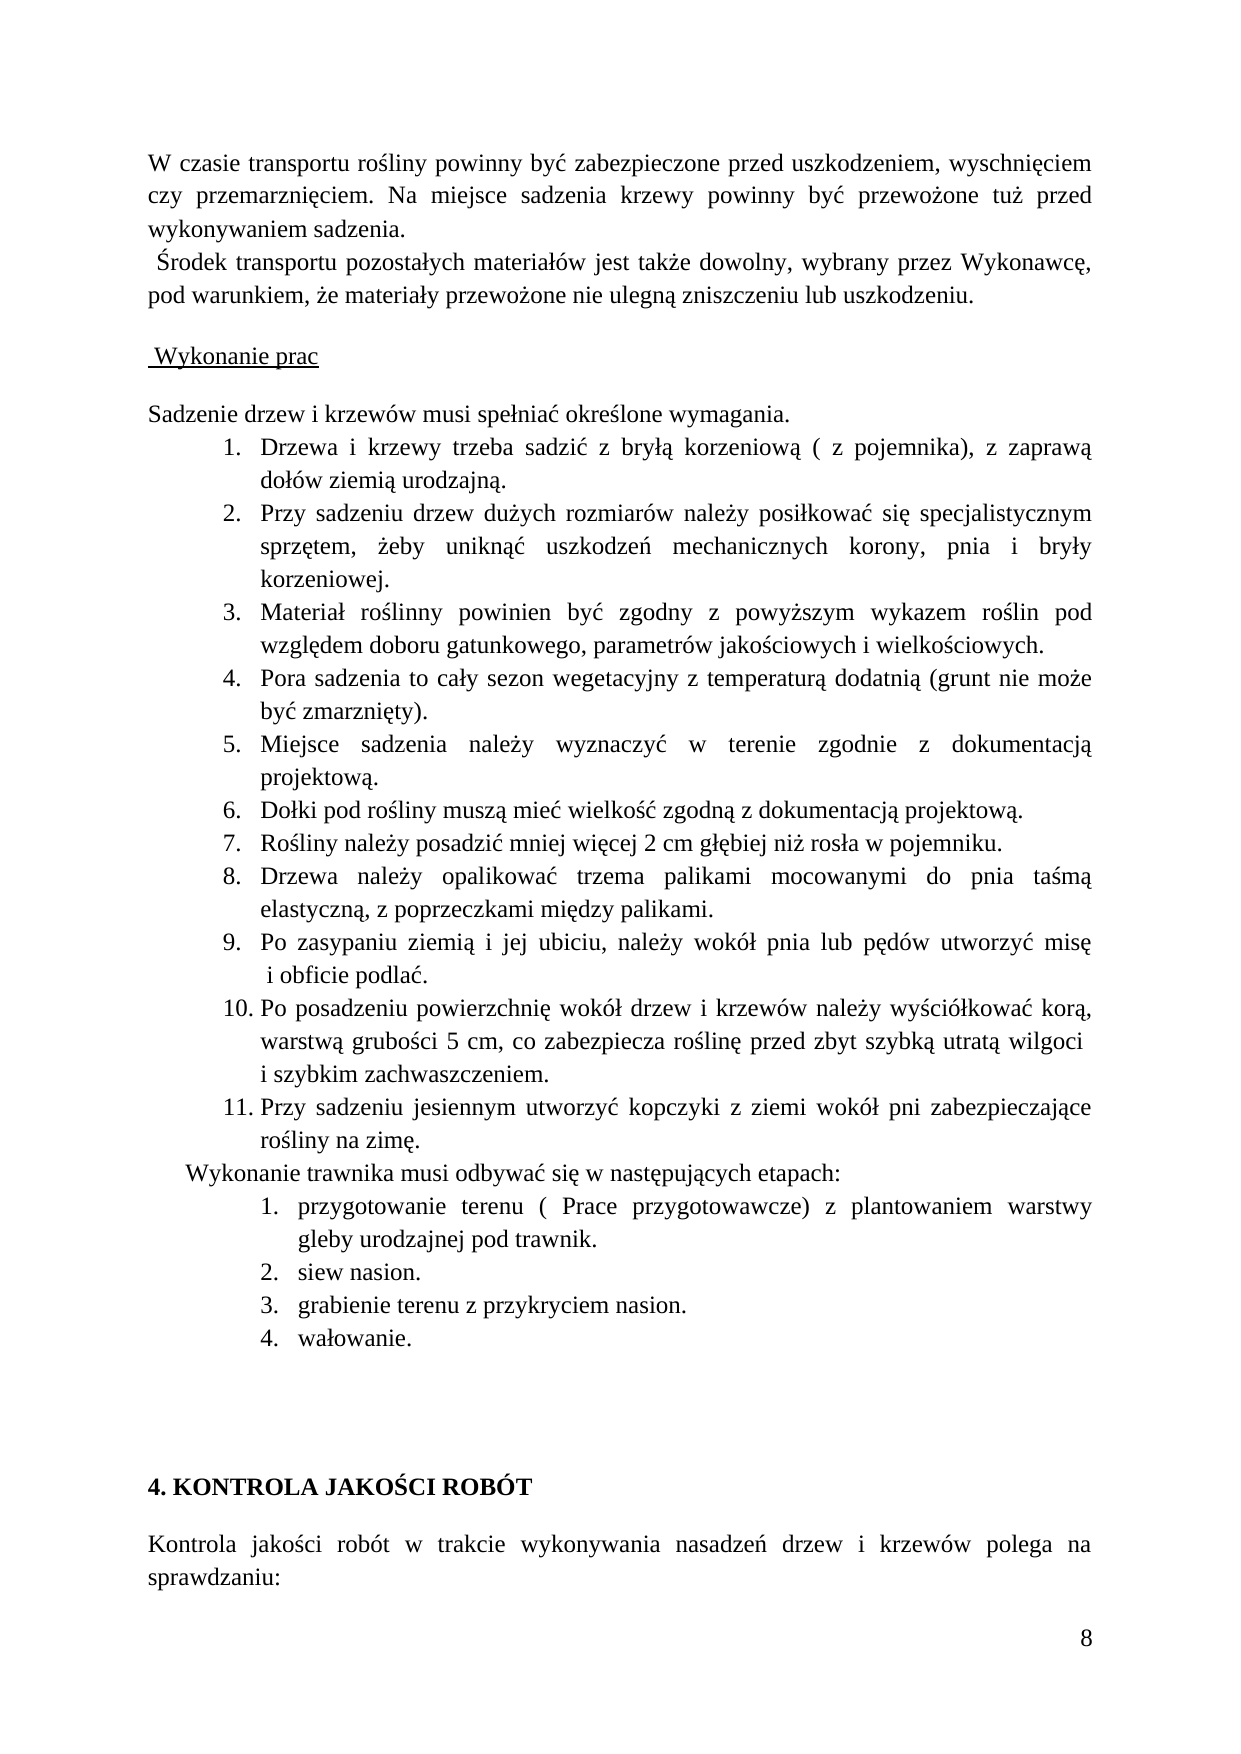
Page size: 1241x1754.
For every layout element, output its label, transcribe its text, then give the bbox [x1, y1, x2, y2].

list Dołki pod rośliny muszą mieć wielkość zgodną z dokumentacją projektową. [223, 795, 1093, 824]
list siew nasion. [260, 1257, 1093, 1286]
list Drzewa należy opalikować trzema palikami mocowanymi do pnia taśmą elastyczną, z poprzeczkami między palikami. [223, 861, 1093, 923]
text 4. KONTROLA JAKOŚCI ROBÓT [148, 1472, 1093, 1500]
text Wykonanie prac [148, 341, 1093, 370]
text Kontrola jakości robót w trakcie wykonywania nasadzeń drzew i krzewów polega na sprawdzaniu: [148, 1529, 1093, 1591]
list przygotowanie terenu ( Prace przygotowawcze) z plantowaniem warstwy gleby urodzajnej pod trawnik. [260, 1191, 1093, 1253]
list Przy sadzeniu jesiennym utworzyć kopczyki z ziemi wokół pni zabezpieczające rośliny na zimę. [223, 1092, 1093, 1154]
text Wykonanie trawnika musi odbywać się w następujących etapach: [185, 1158, 1093, 1187]
list Po zasypaniu ziemią i jej ubiciu, należy wokół pnia lub pędów utworzyć misę i obficie podlać. [223, 927, 1093, 989]
list Rośliny należy posadzić mniej więcej głębiej niż rosła w pojemniku. [223, 828, 1093, 857]
list Drzewa i krzewy trzeba sadzić z bryłą korzeniową ( z pojemnika), z zaprawą dołów ziemią urodzajną. [223, 432, 1093, 494]
list Przy sadzeniu drzew dużych rozmiarów należy posiłkować się specjalistycznym sprzętem, żeby uniknąć uszkodzeń mechanicznych korony, pnia i bryły korzeniowej. [223, 498, 1093, 593]
list Po posadzeniu powierzchnię wokół drzew i krzewów należy wyściółkować korą, warstwą grubości , co zabezpiecza roślinę przed zbyt szybką utratą wilgoci i szybkim zachwaszczeniem. [223, 993, 1093, 1088]
text Środek transportu pozostałych materiałów jest także dowolny, wybrany przez Wykonawcę, pod warunkiem, że materiały przewożone nie ulegną zniszczeniu lub uszkodzeniu. [148, 247, 1093, 308]
text W czasie transportu rośliny powinny być zabezpieczone przed uszkodzeniem, wyschnięciem czy przemarznięciem. Na miejsce sadzenia krzewy powinny być przewożone tuż przed wykonywaniem sadzenia. [148, 148, 1093, 242]
list Pora sadzenia to cały sezon wegetacyjny z temperaturą dodatnią (grunt nie może być zmarznięty). [223, 663, 1093, 725]
list Materiał roślinny powinien być zgodny z powyższym wykazem roślin pod względem doboru gatunkowego, parametrów jakościowych i wielkościowych. [223, 597, 1093, 659]
text Sadzenie drzew i krzewów musi spełniać określone wymagania. [148, 399, 1093, 428]
list Miejsce sadzenia należy wyznaczyć w terenie zgodnie z dokumentacją projektową. [223, 729, 1093, 791]
list grabienie terenu z przykryciem nasion. [260, 1291, 1093, 1319]
list wałowanie. [260, 1323, 1093, 1352]
